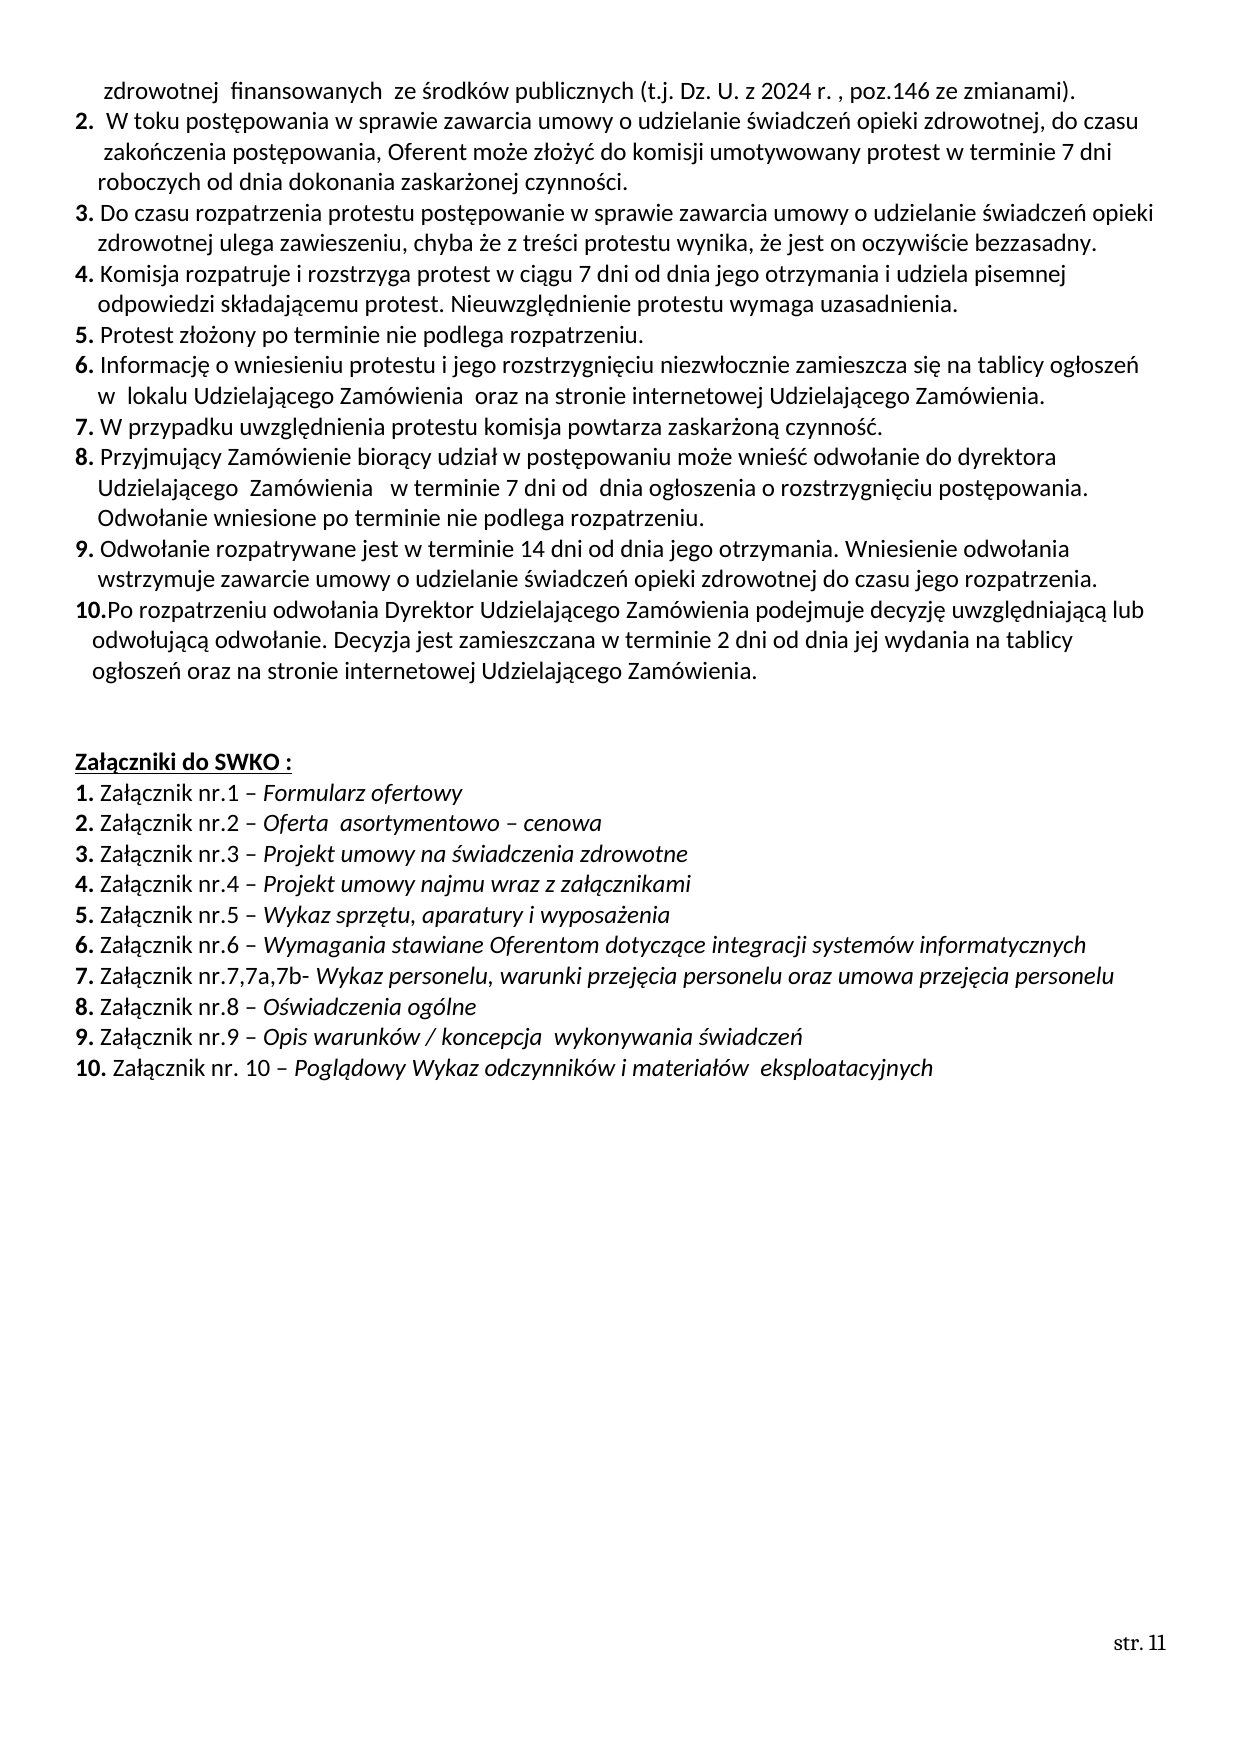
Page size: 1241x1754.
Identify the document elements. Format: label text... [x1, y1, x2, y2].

text 2. Załącznik nr.2 – Oferta asortymentowo – cenowa [75, 807, 1165, 838]
text zdrowotnej ulega zawieszeniu, chyba że z treści protestu wynika, że jest on oczywiście bezzasadny. [75, 228, 1165, 258]
text 6. Załącznik nr.6 – Wymagania stawiane Oferentom dotyczące integracji systemów informatycznych [75, 929, 1165, 960]
text 1. Załącznik nr.1 – Formularz ofertowy [75, 777, 1165, 807]
text odpowiedzi składającemu protest. Nieuwzględnienie protestu wymaga uzasadnienia. [75, 289, 1165, 319]
text 3. Załącznik nr.3 – Projekt umowy na świadczenia zdrowotne [75, 838, 1165, 868]
text 7. Załącznik nr.7,7a,7b- Wykaz personelu, warunki przejęcia personelu oraz umowa przejęcia personelu [75, 960, 1165, 991]
text 6. Informację o wniesieniu protestu i jego rozstrzygnięciu niezwłocznie zamieszcza się na tablicy ogłoszeń [75, 350, 1165, 380]
text wstrzymuje zawarcie umowy o udzielanie świadczeń opieki zdrowotnej do czasu jego rozpatrzenia. [75, 563, 1165, 594]
text 9. Odwołanie rozpatrywane jest w terminie 14 dni od dnia jego otrzymania. Wniesienie odwołania [75, 533, 1165, 563]
text 7. W przypadku uwzględnienia protestu komisja powtarza zaskarżoną czynność. [75, 411, 1165, 441]
text 5. Protest złożony po terminie nie podlega rozpatrzeniu. [75, 319, 1165, 350]
text Udzielającego Zamówienia w terminie 7 dni od dnia ogłoszenia o rozstrzygnięciu postępowania. [75, 472, 1165, 502]
text zakończenia postępowania, Oferent może złożyć do komisji umotywowany protest w terminie 7 dni [75, 136, 1165, 167]
text roboczych od dnia dokonania zaskarżonej czynności. [75, 167, 1165, 197]
text 5. Załącznik nr.5 – Wykaz sprzętu, aparatury i wyposażenia [75, 899, 1165, 929]
text w lokalu Udzielającego Zamówienia oraz na stronie internetowej Udzielającego Zamówienia. [75, 380, 1165, 411]
text 8. Przyjmujący Zamówienie biorący udział w postępowaniu może wnieść odwołanie do dyrektora [75, 441, 1165, 472]
text 4. Komisja rozpatruje i rozstrzyga protest w ciągu 7 dni od dnia jego otrzymania i udziela pisemnej [75, 258, 1165, 289]
text 10.Po rozpatrzeniu odwołania Dyrektor Udzielającego Zamówienia podejmuje decyzję uwzględniającą lub [75, 594, 1165, 624]
text 3. Do czasu rozpatrzenia protestu postępowanie w sprawie zawarcia umowy o udzielanie świadczeń opieki [75, 197, 1165, 228]
text 9. Załącznik nr.9 – Opis warunków / koncepcja wykonywania świadczeń [75, 1021, 1165, 1052]
text odwołującą odwołanie. Decyzja jest zamieszczana w terminie 2 dni od dnia jej wydania na tablicy [75, 624, 1165, 655]
text ogłoszeń oraz na stronie internetowej Udzielającego Zamówienia. [75, 655, 1165, 685]
text 2. W toku postępowania w sprawie zawarcia umowy o udzielanie świadczeń opieki zdrowotnej, do czasu [75, 106, 1165, 136]
text 4. Załącznik nr.4 – Projekt umowy najmu wraz z załącznikami [75, 868, 1165, 899]
text zdrowotnej finansowanych ze środków publicznych (t.j. Dz. U. z 2024 r. , poz.146 ze zmianami). [75, 75, 1165, 106]
text Odwołanie wniesione po terminie nie podlega rozpatrzeniu. [75, 502, 1165, 533]
text Załączniki do SWKO : [75, 746, 1165, 777]
text 10. Załącznik nr. 10 – Poglądowy Wykaz odczynników i materiałów eksploatacyjnych [75, 1052, 1165, 1082]
text 8. Załącznik nr.8 – Oświadczenia ogólne [75, 991, 1165, 1021]
